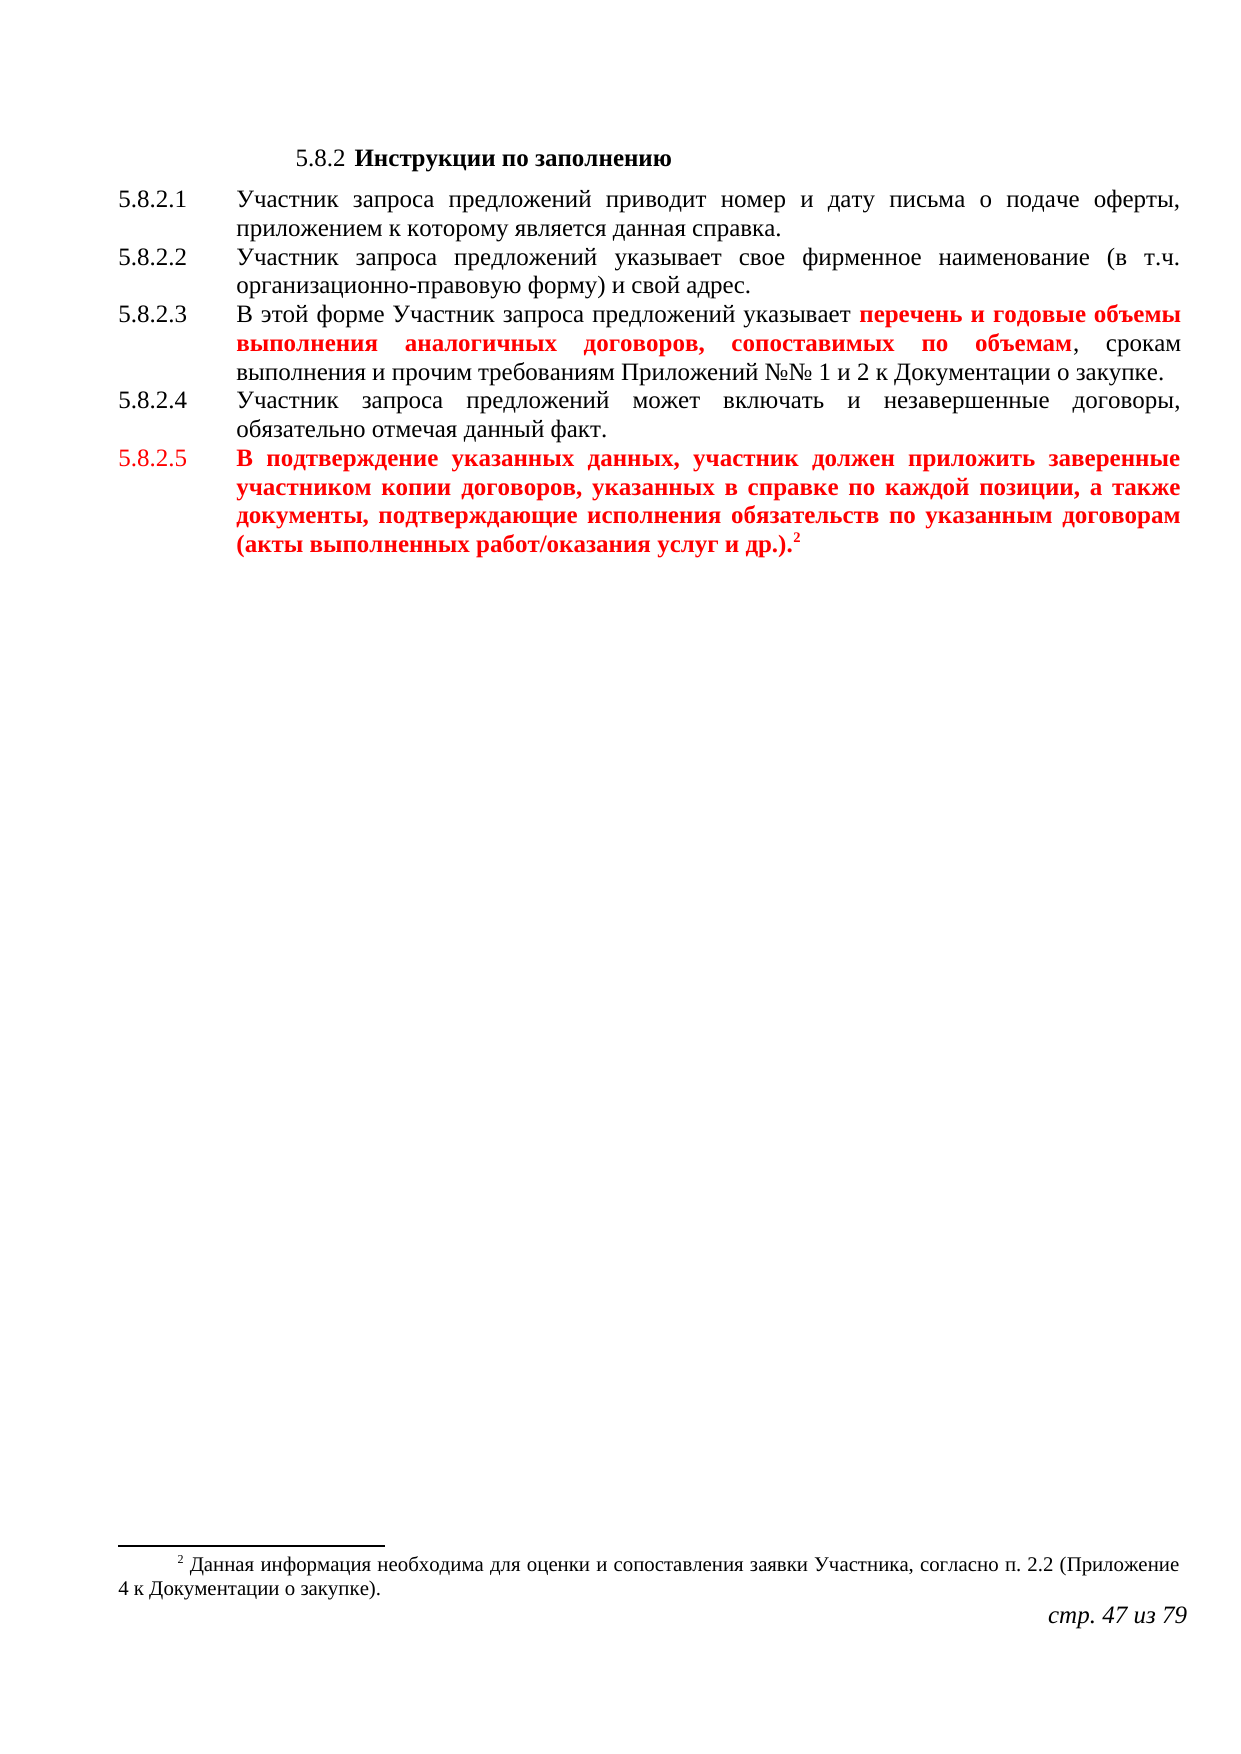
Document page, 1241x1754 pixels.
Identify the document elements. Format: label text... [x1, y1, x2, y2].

text В подтверждение указанных данных, участник должен приложить заверенные участником копии договоров, указанных в справке по каждой позиции, а также документы, подтверждающие исполнения обязательств по указанным договорам (акты выполненных работ/оказания услуг и др.). [118, 443, 1181, 558]
text В этой форме Участник запроса предложений указывает перечень и годовые объемы выполнения аналогичных договоров, сопоставимых по объемам, срокам выполнения и прочим требованиям Приложений №№ 1 и 2 к Документации о закупке. [118, 299, 1181, 386]
text Участник запроса предложений указывает свое фирменное наименование (в т.ч. организационно-правовую форму) и свой адрес. [118, 242, 1181, 299]
text Участник запроса предложений может включать и незавершенные договоры, обязательно отмечая данный факт. [118, 386, 1181, 443]
text Инструкции по заполнению [236, 143, 1181, 172]
text Участник запроса предложений приводит номер и дату письма о подаче оферты, приложением к которому является данная справка. [118, 184, 1181, 242]
